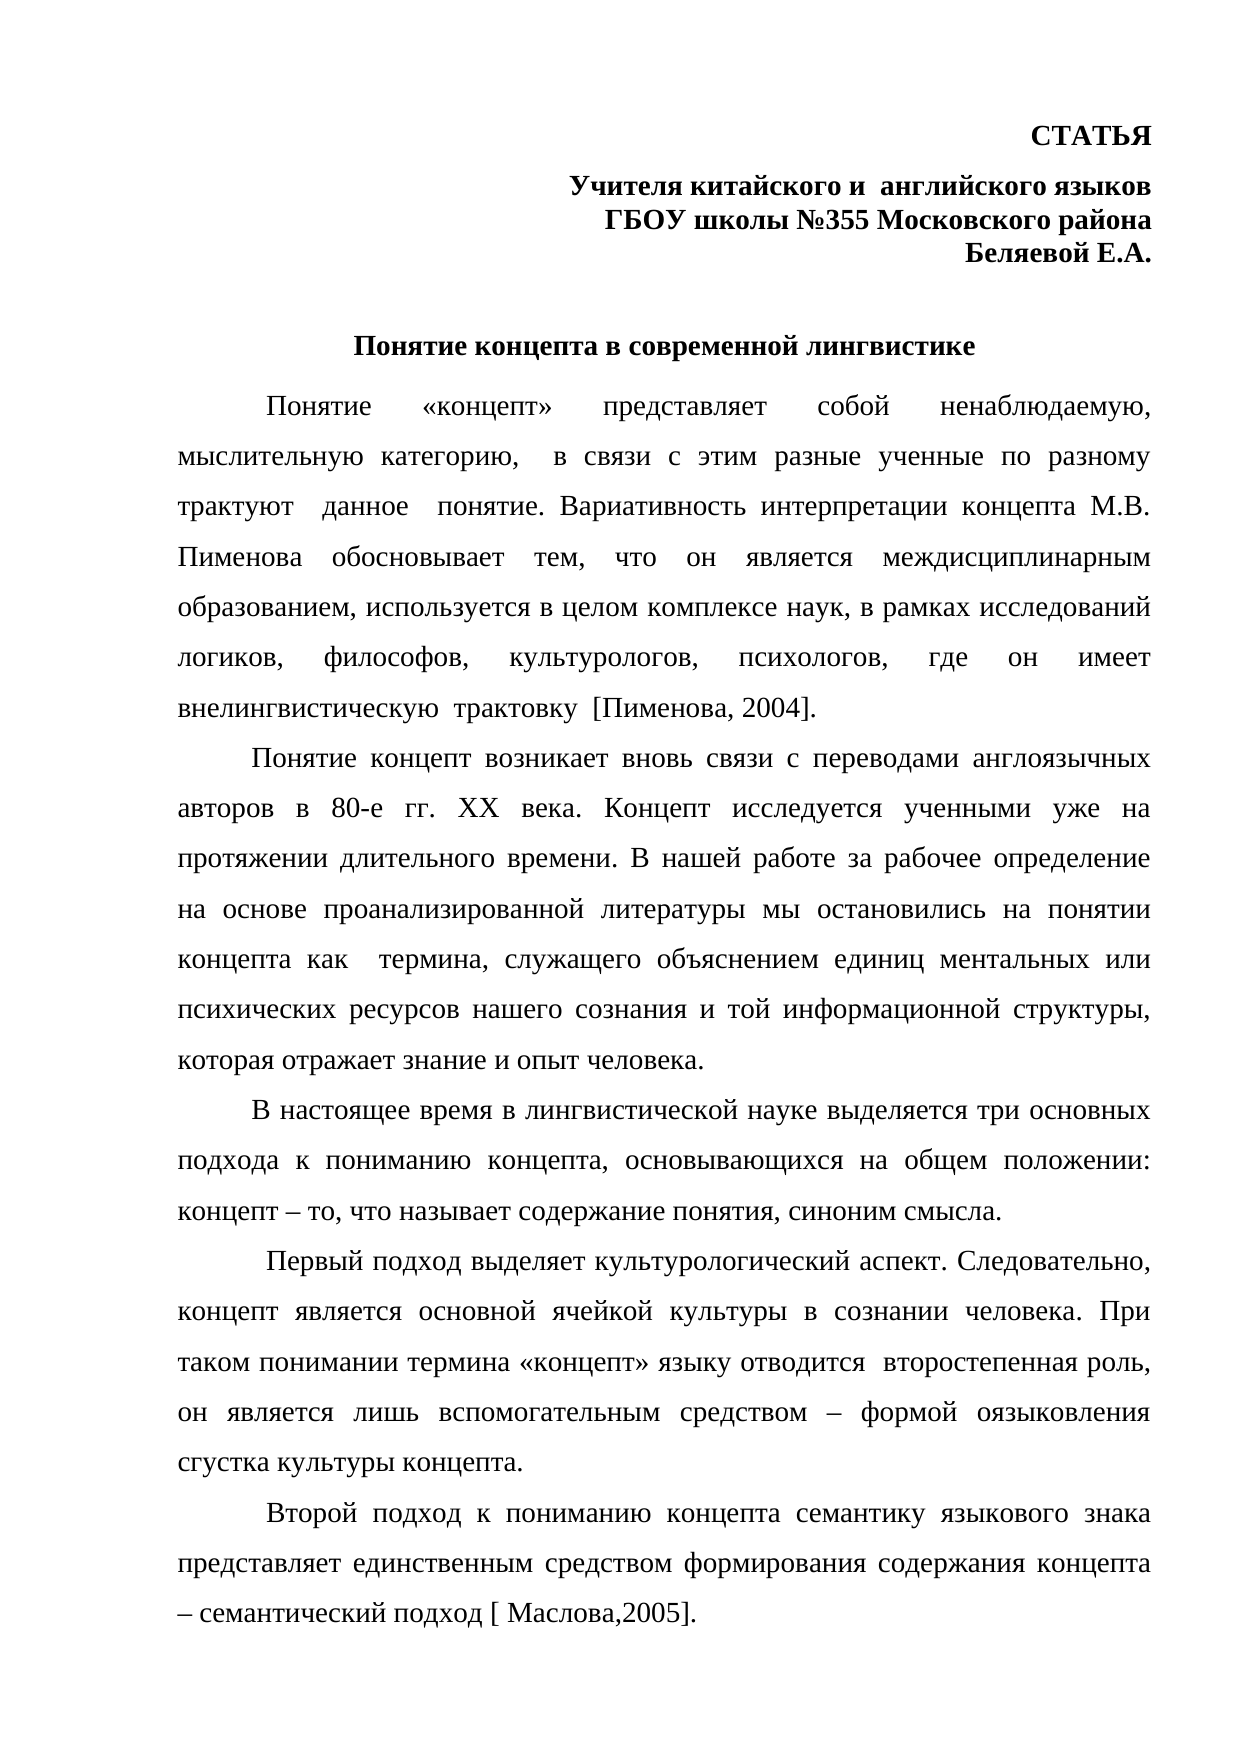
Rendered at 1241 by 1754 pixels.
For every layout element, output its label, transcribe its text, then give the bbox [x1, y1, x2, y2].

text Первый подход выделяет культурологический аспект. Следовательно, концепт является основной ячейкой культуры в сознании человека. При таком понимании термина «концепт» языку отводится второстепенная роль, он является лишь вспомогательным средством – формой оязыковления сгустка культуры концепта. [177, 1243, 1152, 1478]
text ГБОУ школы №355 Московского района [177, 202, 1152, 236]
text Понятие «концепт» представляет собой ненаблюдаемую, мыслительную категорию, в связи с этим разные ученные по разному трактуют данное понятие. Вариативность интерпретации концепта М.В. Пименова обосновывает тем, что он является междисциплинарным образованием, используется в целом комплексе наук, в рамках исследований логиков, философов, культурологов, психологов, где он имеет внелингвистическую трактовку [Пименова, 2004]. [177, 388, 1152, 723]
text Второй подход к пониманию концепта семантику языкового знака представляет единственным средством формирования содержания концепта – семантический подход [ Маслова,2005]. [177, 1495, 1152, 1629]
text Учителя китайского и английского языков [177, 168, 1152, 202]
text СТАТЬЯ [177, 118, 1152, 152]
text Понятие концепта в современной лингвистике [177, 328, 1152, 362]
text Беляевой Е.А. [177, 236, 1152, 269]
text В настоящее время в лингвистической науке выделяется три основных подхода к пониманию концепта, основывающихся на общем положении: концепт – то, что называет содержание понятия, синоним смысла. [177, 1092, 1152, 1226]
text Понятие концепт возникает вновь связи с переводами англоязычных авторов в 80-е гг. ХХ века. Концепт исследуется ученными уже на протяжении длительного времени. В нашей работе за рабочее определение на основе проанализированной литературы мы остановились на понятии концепта как термина, служащего объяснением единиц ментальных или психических ресурсов нашего сознания и той информационной структуры, которая отражает знание и опыт человека. [177, 740, 1152, 1075]
